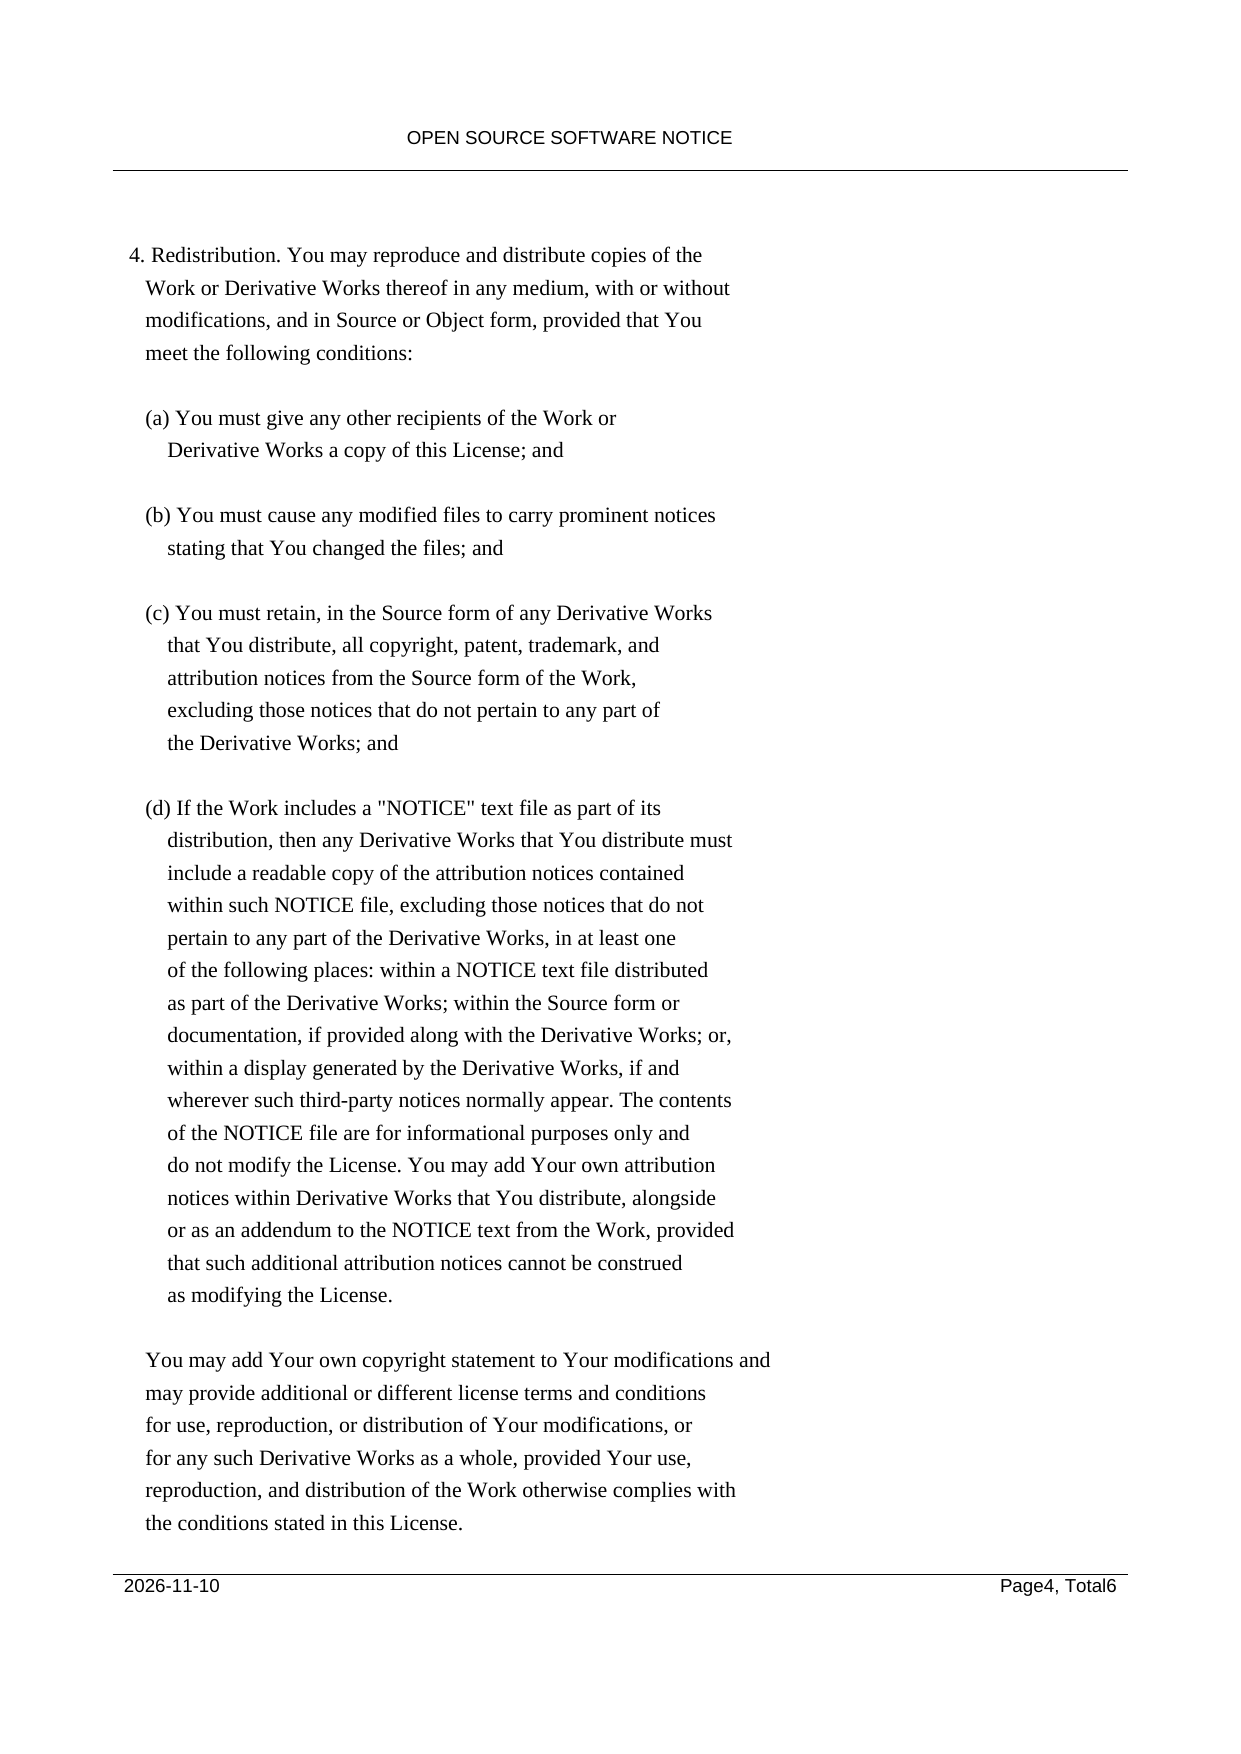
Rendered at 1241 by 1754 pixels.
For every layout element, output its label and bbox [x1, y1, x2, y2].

text [112, 206, 1128, 1539]
